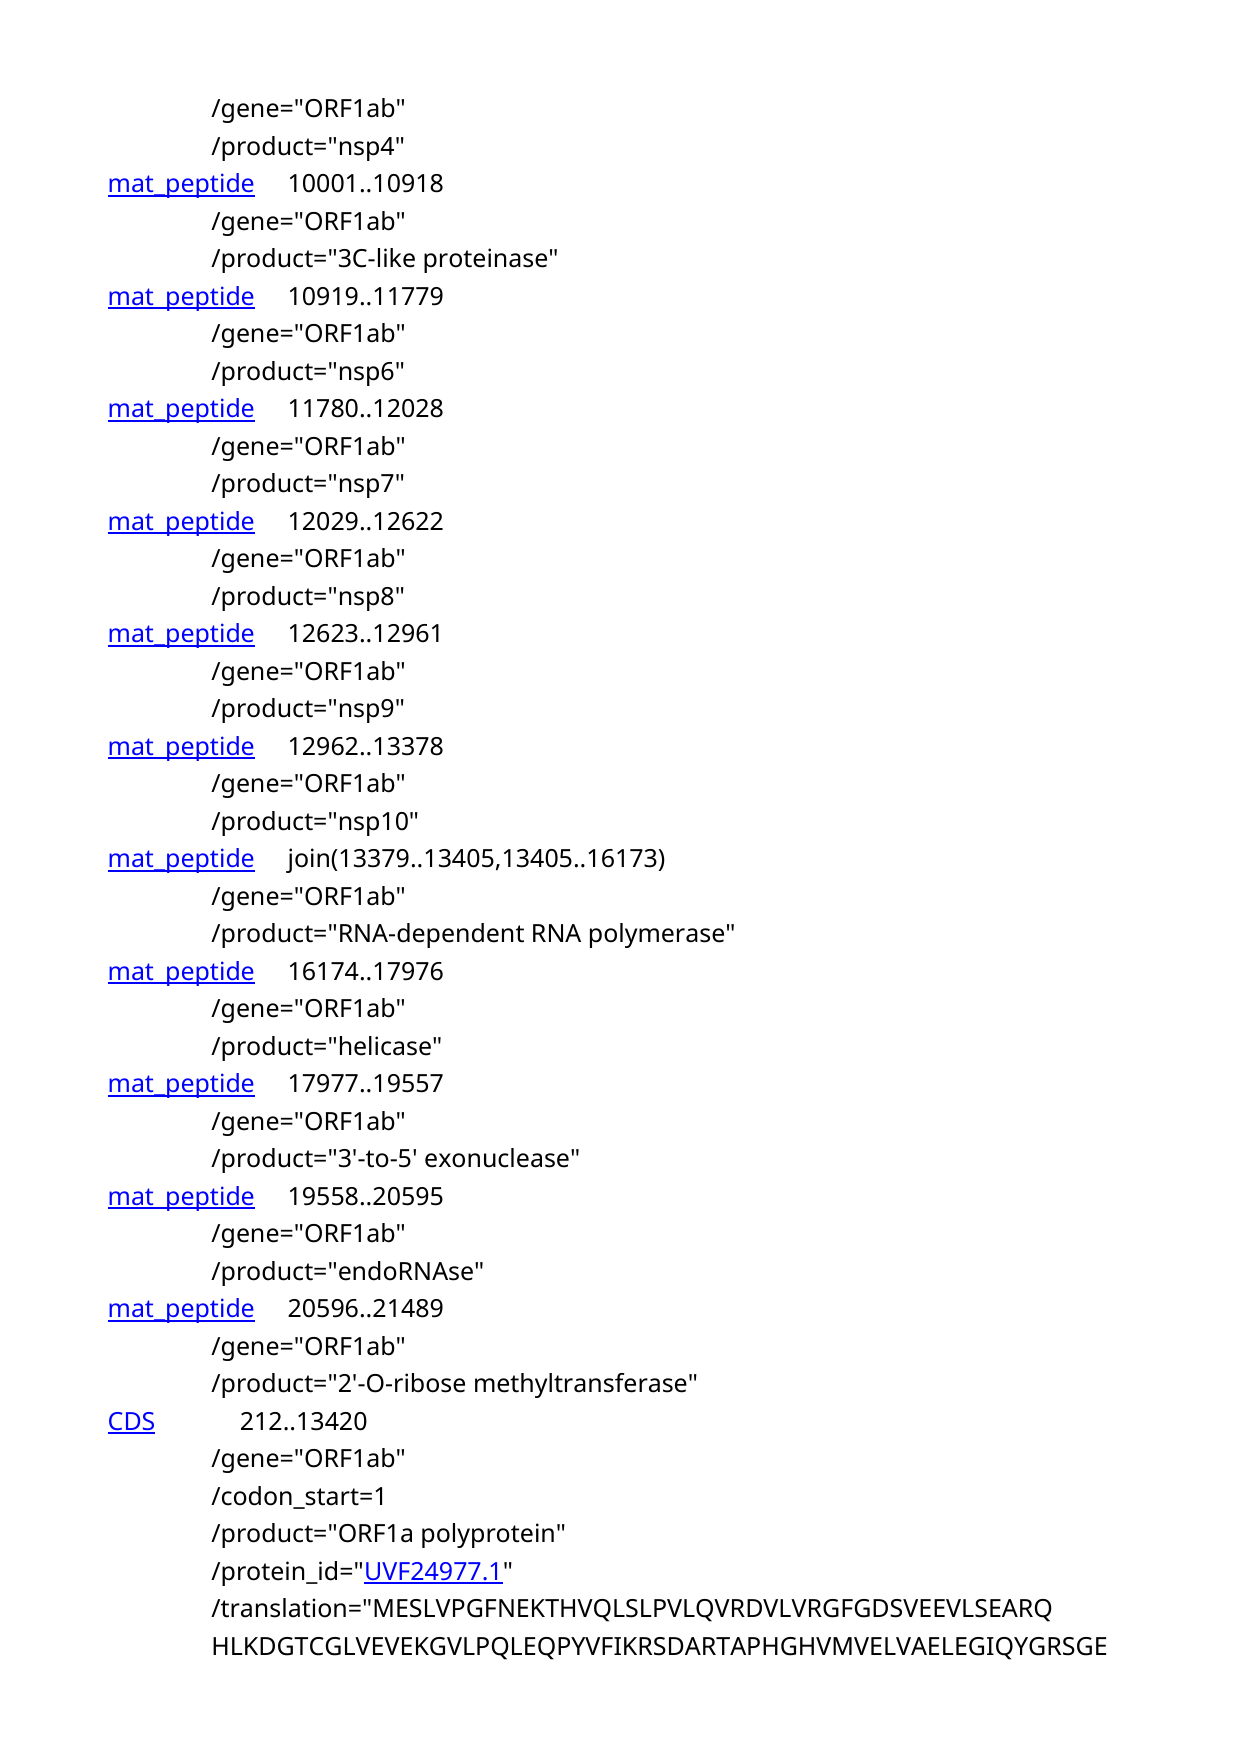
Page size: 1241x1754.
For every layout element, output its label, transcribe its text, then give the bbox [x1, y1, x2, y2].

text /gene="ORF1ab" [75, 427, 1165, 464]
text mat_peptide 12623..12961 [75, 614, 1165, 652]
text /product="3C-like proteinase" [75, 239, 1165, 277]
text /gene="ORF1ab" [75, 89, 1165, 127]
text /gene="ORF1ab" [75, 652, 1165, 689]
text /gene="ORF1ab" [75, 989, 1165, 1027]
text mat_peptide 10919..11779 [75, 277, 1165, 314]
text mat_peptide 12029..12622 [75, 502, 1165, 539]
text /gene="ORF1ab" [75, 314, 1165, 352]
text /product="RNA-dependent RNA polymerase" [75, 914, 1165, 952]
text /gene="ORF1ab" [75, 764, 1165, 802]
text /protein_id="UVF24977.1" [75, 1552, 1165, 1589]
text /product="2'-O-ribose methyltransferase" [75, 1364, 1165, 1402]
text mat_peptide join(13379..13405,13405..16173) [75, 839, 1165, 877]
text /gene="ORF1ab" [75, 1439, 1165, 1477]
text mat_peptide 10001..10918 [75, 164, 1165, 202]
text /product="ORF1a polyprotein" [75, 1514, 1165, 1552]
text mat_peptide 11780..12028 [75, 389, 1165, 427]
text /product="nsp4" [75, 127, 1165, 164]
text /translation="MESLVPGFNEKTHVQLSLPVLQVRDVLVRGFGDSVEEVLSEARQ [75, 1589, 1165, 1627]
text /product="nsp9" [75, 689, 1165, 727]
text /product="nsp10" [75, 802, 1165, 839]
text mat_peptide 12962..13378 [75, 727, 1165, 764]
text mat_peptide 20596..21489 [75, 1289, 1165, 1327]
text /gene="ORF1ab" [75, 1327, 1165, 1364]
text /product="endoRNAse" [75, 1252, 1165, 1289]
text /product="nsp7" [75, 464, 1165, 502]
text /gene="ORF1ab" [75, 1214, 1165, 1252]
text /product="nsp8" [75, 577, 1165, 614]
text /product="nsp6" [75, 352, 1165, 389]
text HLKDGTCGLVEVEKGVLPQLEQPYVFIKRSDARTAPHGHVMVELVAELEGIQYGRSGE [75, 1627, 1165, 1664]
text /gene="ORF1ab" [75, 1102, 1165, 1139]
text /gene="ORF1ab" [75, 202, 1165, 239]
text CDS 212..13420 [75, 1402, 1165, 1439]
text mat_peptide 17977..19557 [75, 1064, 1165, 1102]
text /gene="ORF1ab" [75, 539, 1165, 577]
text /gene="ORF1ab" [75, 877, 1165, 914]
text mat_peptide 16174..17976 [75, 952, 1165, 989]
text /product="3'-to-5' exonuclease" [75, 1139, 1165, 1177]
text /product="helicase" [75, 1027, 1165, 1064]
text /codon_start=1 [75, 1477, 1165, 1514]
text mat_peptide 19558..20595 [75, 1177, 1165, 1214]
